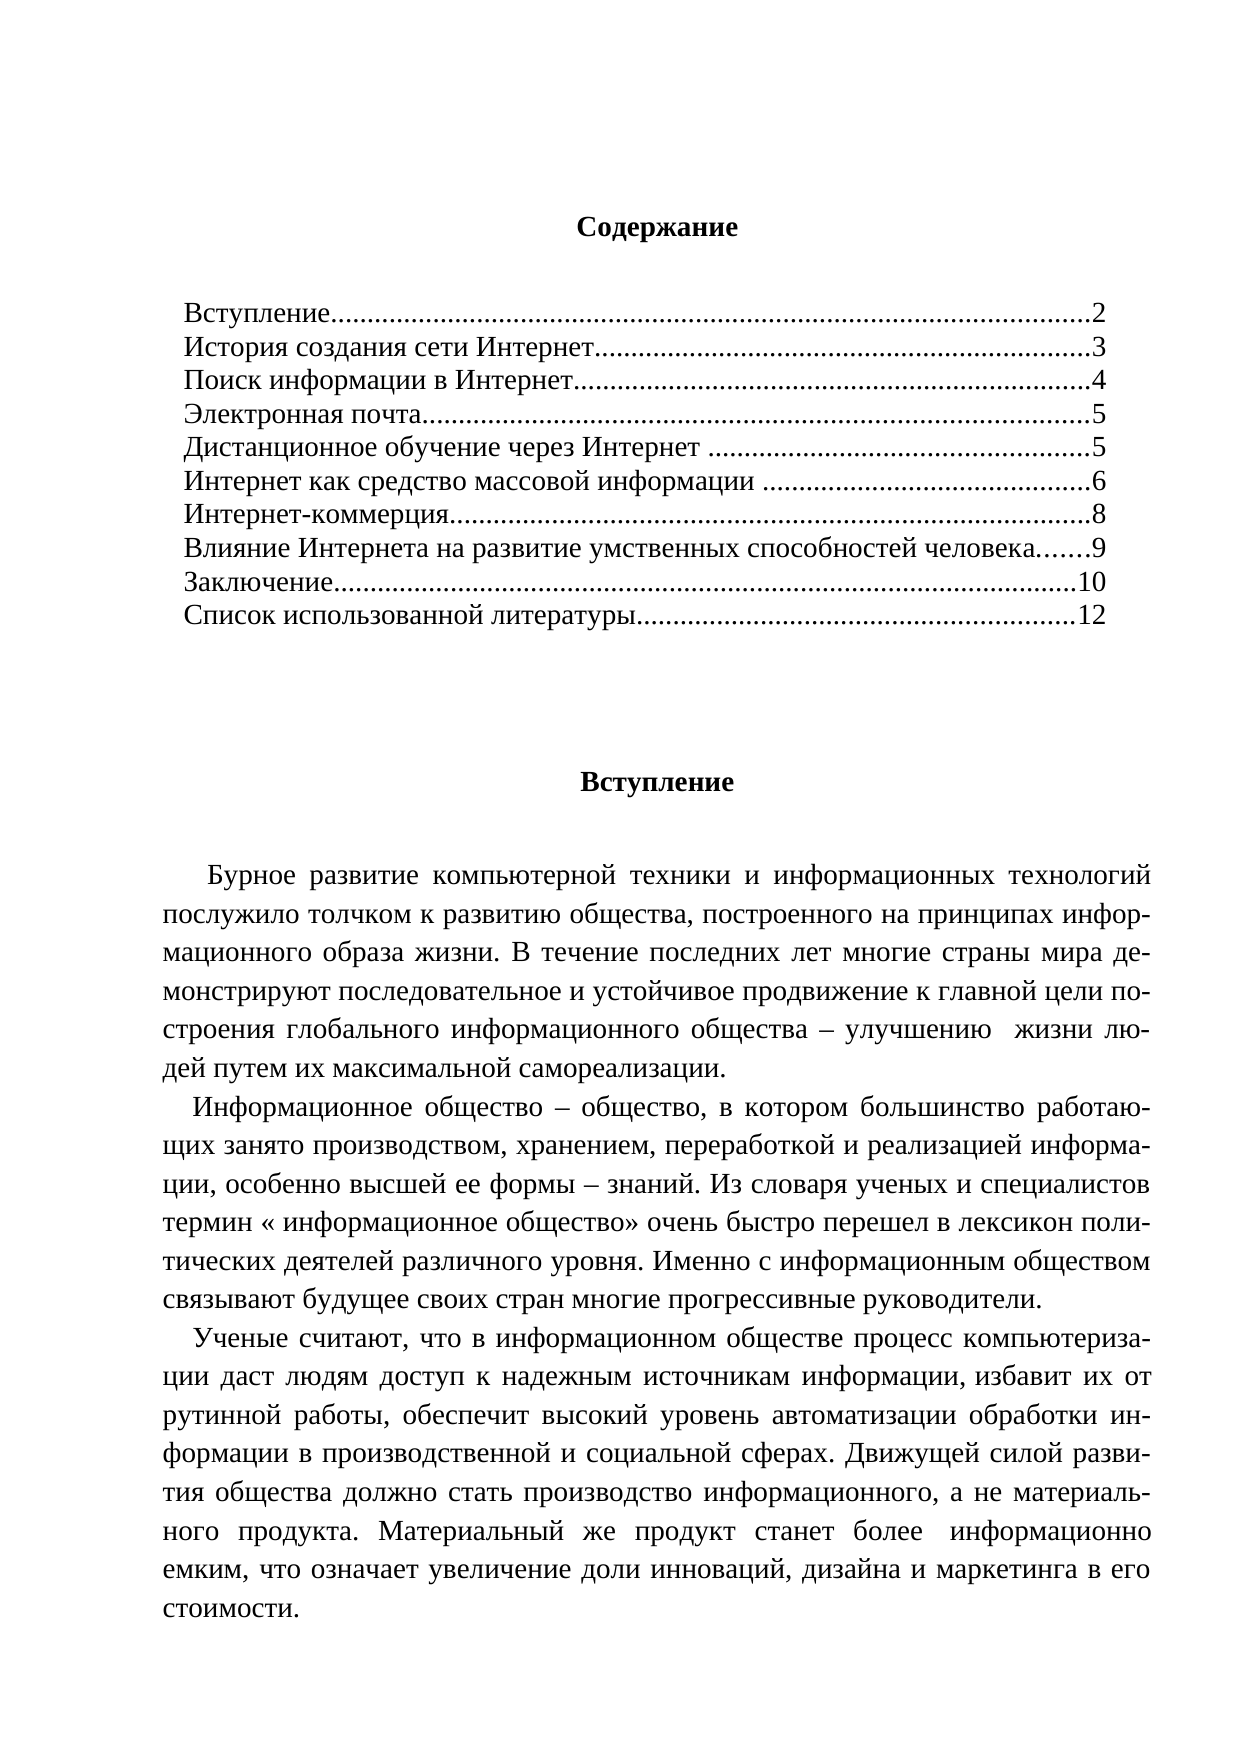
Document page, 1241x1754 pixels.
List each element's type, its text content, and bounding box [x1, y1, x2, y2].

text Поиск информации в Интернет 4 [183, 362, 1152, 396]
text Дистанционное обучение через Интернет 5 [183, 429, 1152, 463]
text Информационное общество – общество, в котором большинство работаю-щих занято производством, хранением, переработкой и реализацией информа-ции, особенно высшей ее формы – знаний. Из словаря ученых и специалистов термин « информационное общество» очень быстро перешел в лексикон поли-тических деятелей различного уровня. Именно с информационным обществом связывают будущее своих стран многие прогрессивные руководители. [162, 1089, 1152, 1315]
text Ученые считают, что в информационном обществе процесс компьютериза-ции даст людям доступ к надежным источникам информации, избавит их от рутинной работы, обеспечит высокий уровень автоматизации обработки ин-формации в производственной и социальной сферах. Движущей силой разви-тия общества должно стать производство информационного, а не материаль-ного продукта. Материальный же продукт станет более информационно емким, что означает увеличение доли инноваций, дизайна и маркетинга в его стоимости. [162, 1320, 1152, 1623]
text Вступление 2 [183, 295, 1152, 329]
text Интернет-коммерция 8 [183, 497, 1152, 530]
text Влияние Интернета на развитие умственных способностей человека 9 [183, 530, 1152, 564]
text Электронная почта 5 [183, 396, 1152, 429]
text Список использованной литературы 12 [183, 597, 1152, 631]
text История создания сети Интернет 3 [183, 329, 1152, 362]
text Интернет как средство массовой информации 6 [183, 463, 1152, 497]
subtitle Вступление [162, 764, 1152, 798]
text Бурное развитие компьютерной техники и информационных технологий послужило толчком к развитию общества, построенного на принципах инфор-мационного образа жизни. В течение последних лет многие страны мира де-монстрируют последовательное и устойчивое продвижение к главной цели по-строения глобального информационного общества – улучшению жизни лю-дей путем их максимальной самореализации. [162, 857, 1152, 1084]
title Содержание [162, 209, 1152, 242]
text Заключение 10 [183, 564, 1152, 597]
